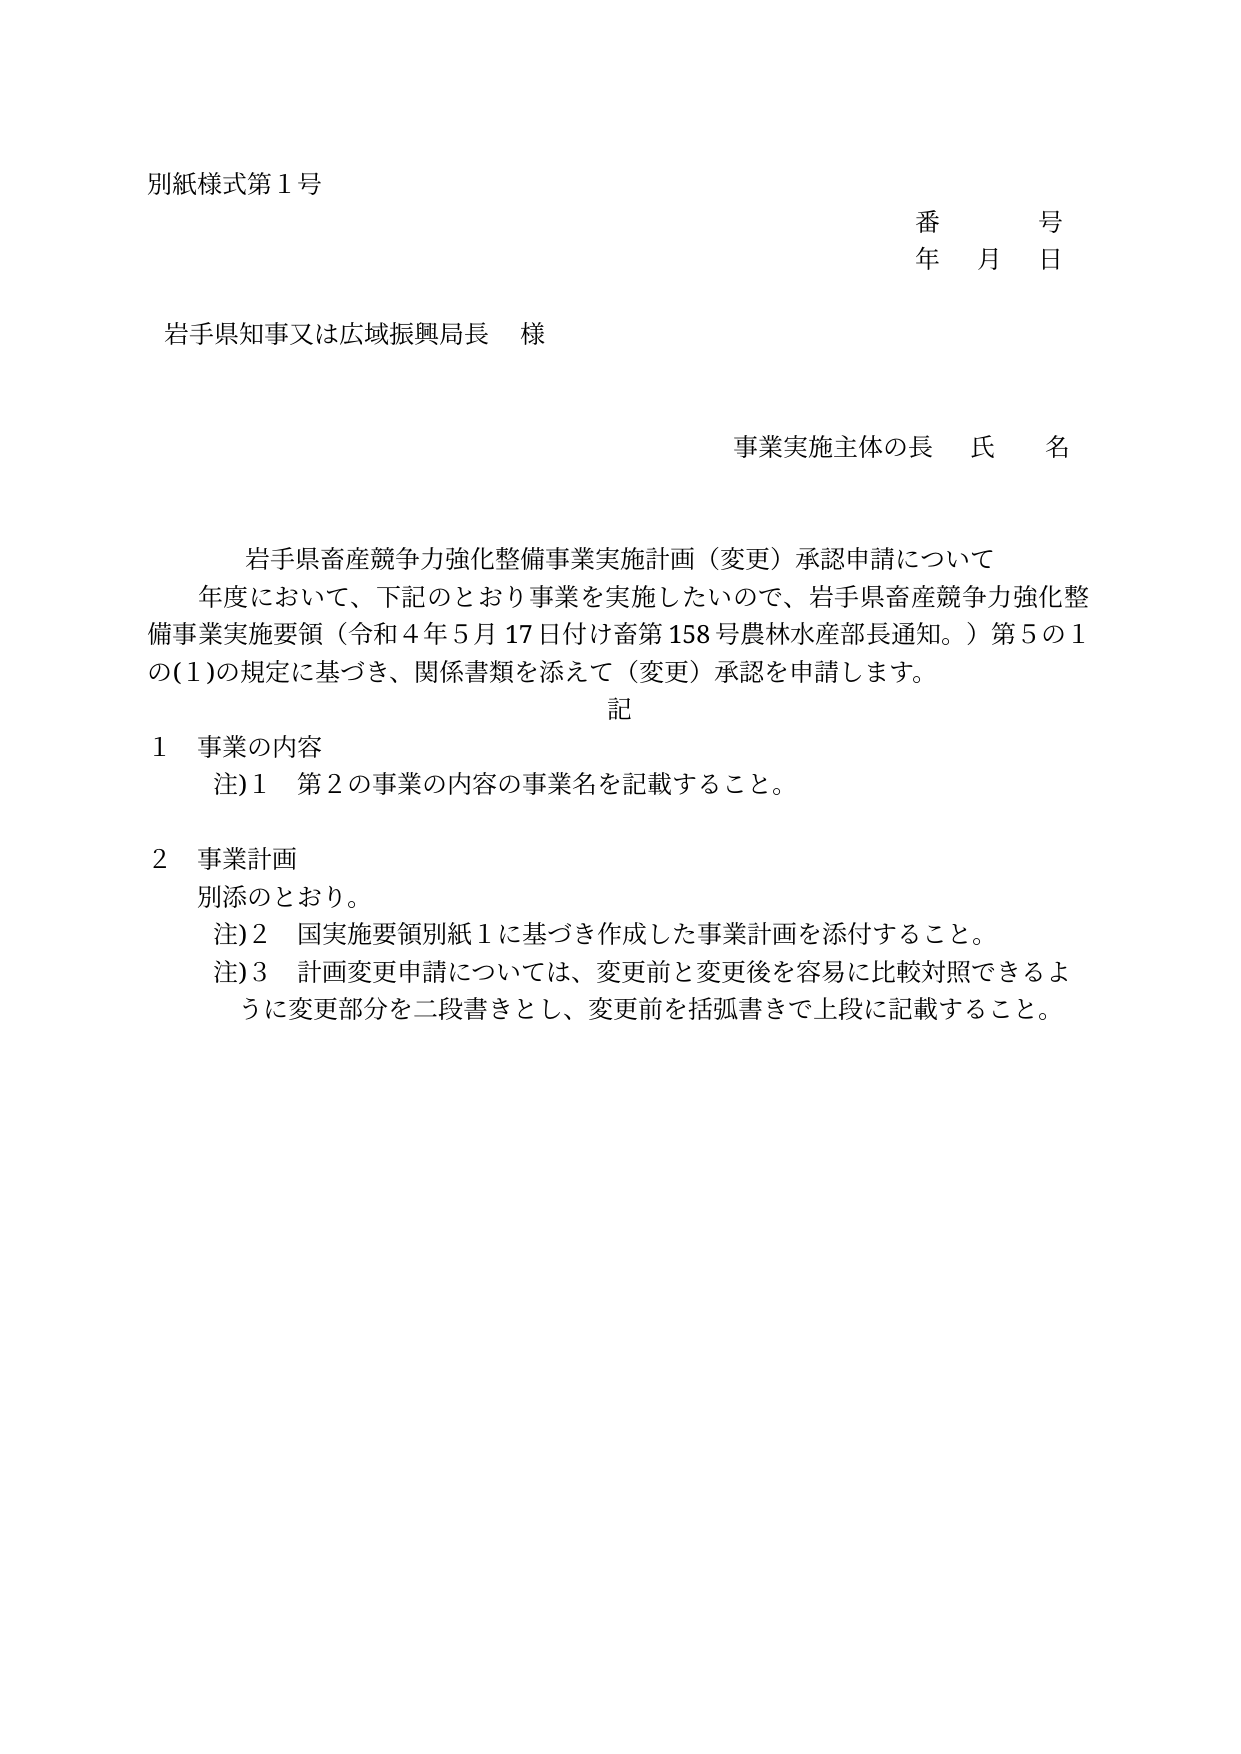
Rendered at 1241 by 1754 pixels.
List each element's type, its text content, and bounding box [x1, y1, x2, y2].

text 岩手県畜産競争力強化整備事業実施計画（変更）承認申請について [148, 539, 1092, 577]
text 岩手県知事又は広域振興局長 様 [148, 314, 1092, 352]
text 別添のとおり。 [148, 877, 1092, 914]
text 番号 [916, 202, 1063, 239]
text 年度において、下記のとおり事業を実施したいので、岩手県畜産競争力強化整備事業実施要領（令和４年５月17日付け畜第158号農林水産部長通知。）第５の１の(１)の規定に基づき、関係書類を添えて（変更）承認を申請します。 [148, 577, 1092, 689]
text 事業実施主体の長 氏 名 [148, 427, 1071, 464]
text 注)１ 第２の事業の内容の事業名を記載すること。 [213, 764, 1092, 802]
text １ 事業の内容 [148, 727, 1092, 764]
text 年 月 日 [916, 239, 1063, 277]
text 注)３ 計画変更申請については、変更前と変更後を容易に比較対照できるように変更部分を二段書きとし、変更前を括弧書きで上段に記載すること。 [213, 952, 1092, 1027]
text ２ 事業計画 [148, 839, 1092, 877]
subtitle 記 [148, 689, 1092, 727]
text 注)２ 国実施要領別紙１に基づき作成した事業計画を添付すること。 [213, 914, 1092, 952]
text 別紙様式第１号 [148, 164, 1092, 202]
